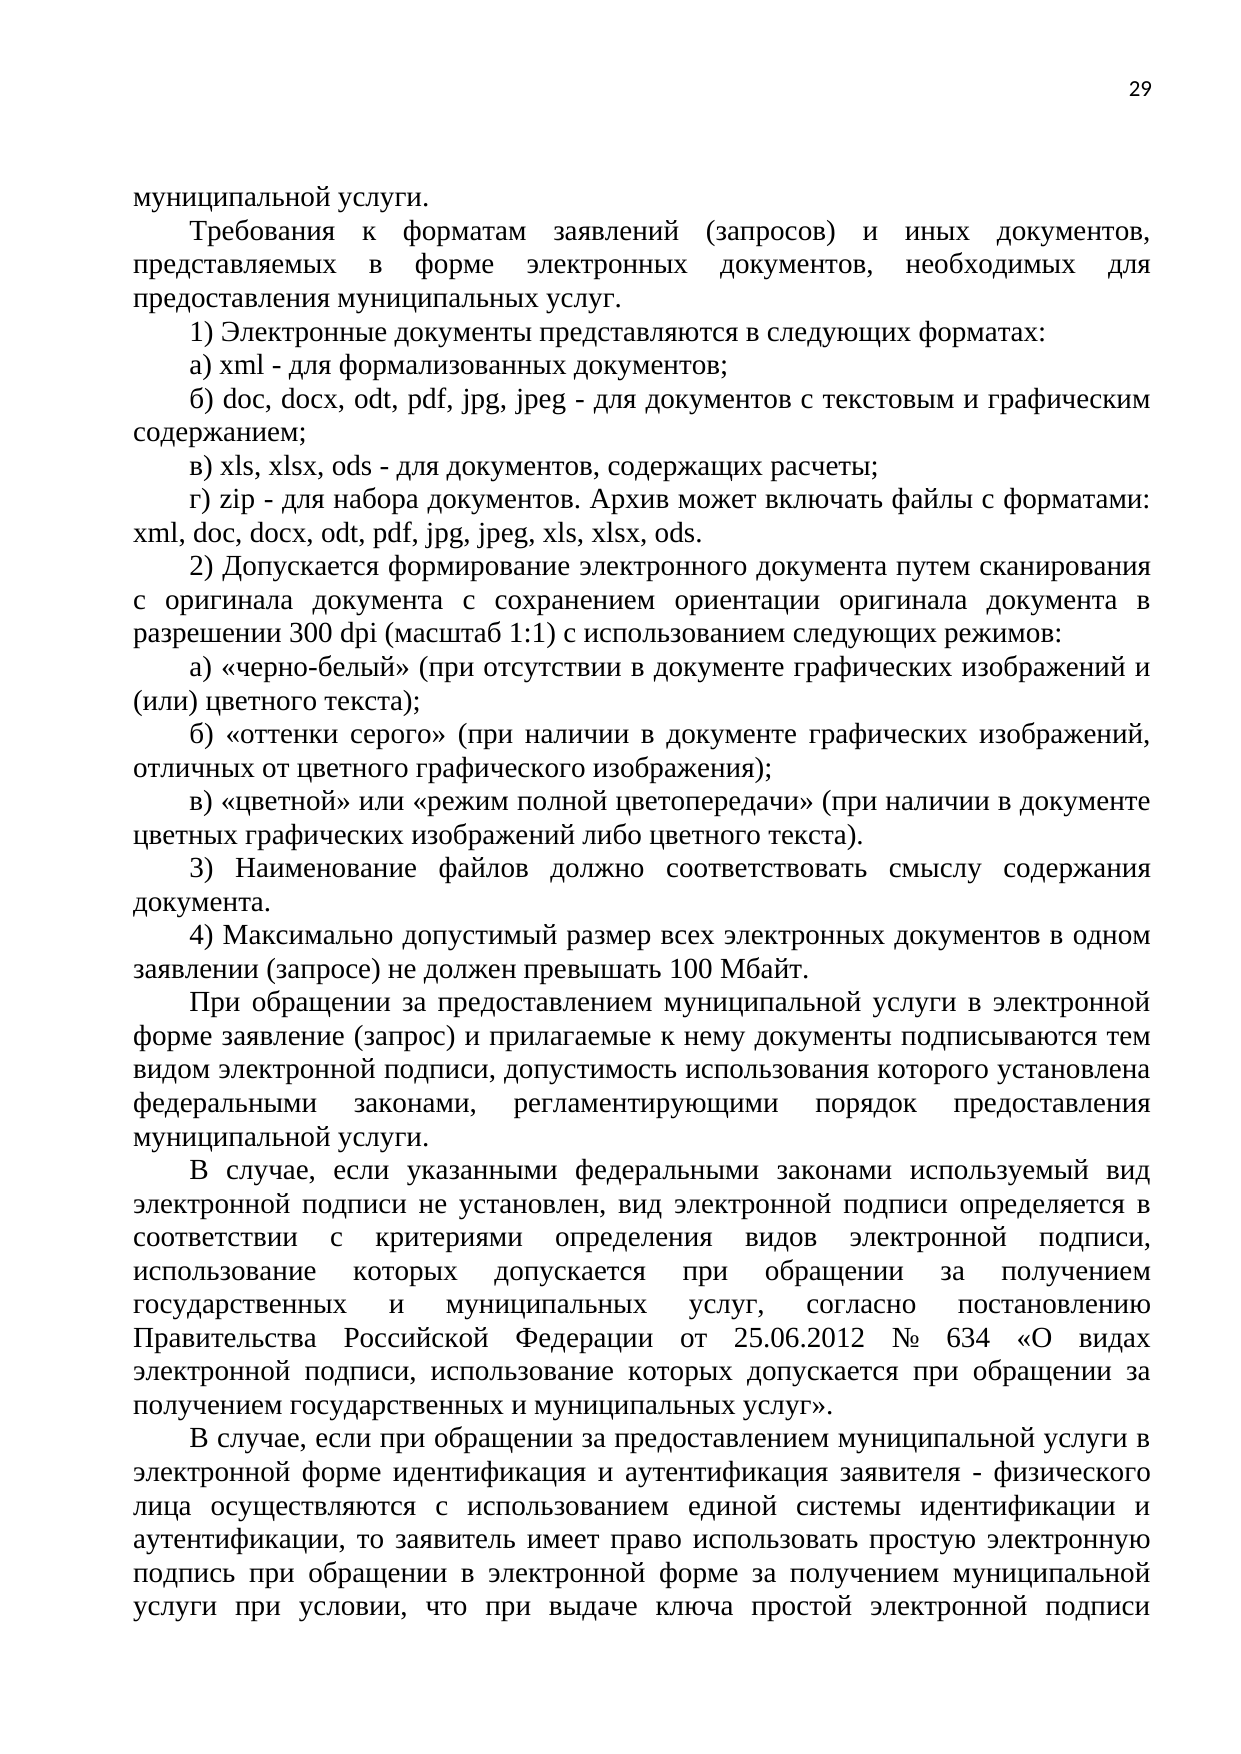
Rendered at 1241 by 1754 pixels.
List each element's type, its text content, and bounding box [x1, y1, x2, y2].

text В случае, если указанными федеральными законами используемый вид электронной подписи не установлен, вид электронной подписи определяется в соответствии с критериями определения видов электронной подписи, использование которых допускается при обращении за получением государственных и муниципальных услуг, согласно постановлению Правительства Российской Федерации от 25.06.2012 № 634 «О видах электронной подписи, использование которых допускается при обращении за получением государственных и муниципальных услуг». [133, 1152, 1152, 1421]
text б) doc, docx, odt, pdf, jpg, jpeg - для документов с текстовым и графическим содержанием; [133, 381, 1152, 448]
text При обращении за предоставлением муниципальной услуги в электронной форме заявление (запрос) и прилагаемые к нему документы подписываются тем видом электронной подписи, допустимость использования которого установлена федеральными законами, регламентирующими порядок предоставления муниципальной услуги. [133, 984, 1152, 1152]
text 1) Электронные документы представляются в следующих форматах: [133, 314, 1152, 347]
text а) «черно-белый» (при отсутствии в документе графических изображений и (или) цветного текста); [133, 649, 1152, 716]
text г) zip - для набора документов. Архив может включать файлы с форматами: xml, doc, docx, odt, pdf, jpg, jpeg, xls, xlsx, ods. [133, 481, 1152, 548]
text а) xml - для формализованных документов; [133, 347, 1152, 381]
text 2) Допускается формирование электронного документа путем сканирования с оригинала документа с сохранением ориентации оригинала документа в разрешении 300 dpi (масштаб 1:1) с использованием следующих режимов: [133, 548, 1152, 649]
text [133, 179, 1152, 213]
text в) xls, xlsx, ods - для документов, содержащих расчеты; [133, 448, 1152, 481]
text б) «оттенки серого» (при наличии в документе графических изображений, отличных от цветного графического изображения); [133, 716, 1152, 783]
text 4) Максимально допустимый размер всех электронных документов в одном заявлении (запросе) не должен превышать 100 Мбайт. [133, 917, 1152, 984]
text в) «цветной» или «режим полной цветопередачи» (при наличии в документе цветных графических изображений либо цветного текста). [133, 783, 1152, 850]
text 3) Наименование файлов должно соответствовать смыслу содержания документа. [133, 850, 1152, 917]
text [133, 1421, 1152, 1622]
text Требования к форматам заявлений (запросов) и иных документов, представляемых в форме электронных документов, необходимых для предоставления муниципальных услуг. [133, 213, 1152, 314]
